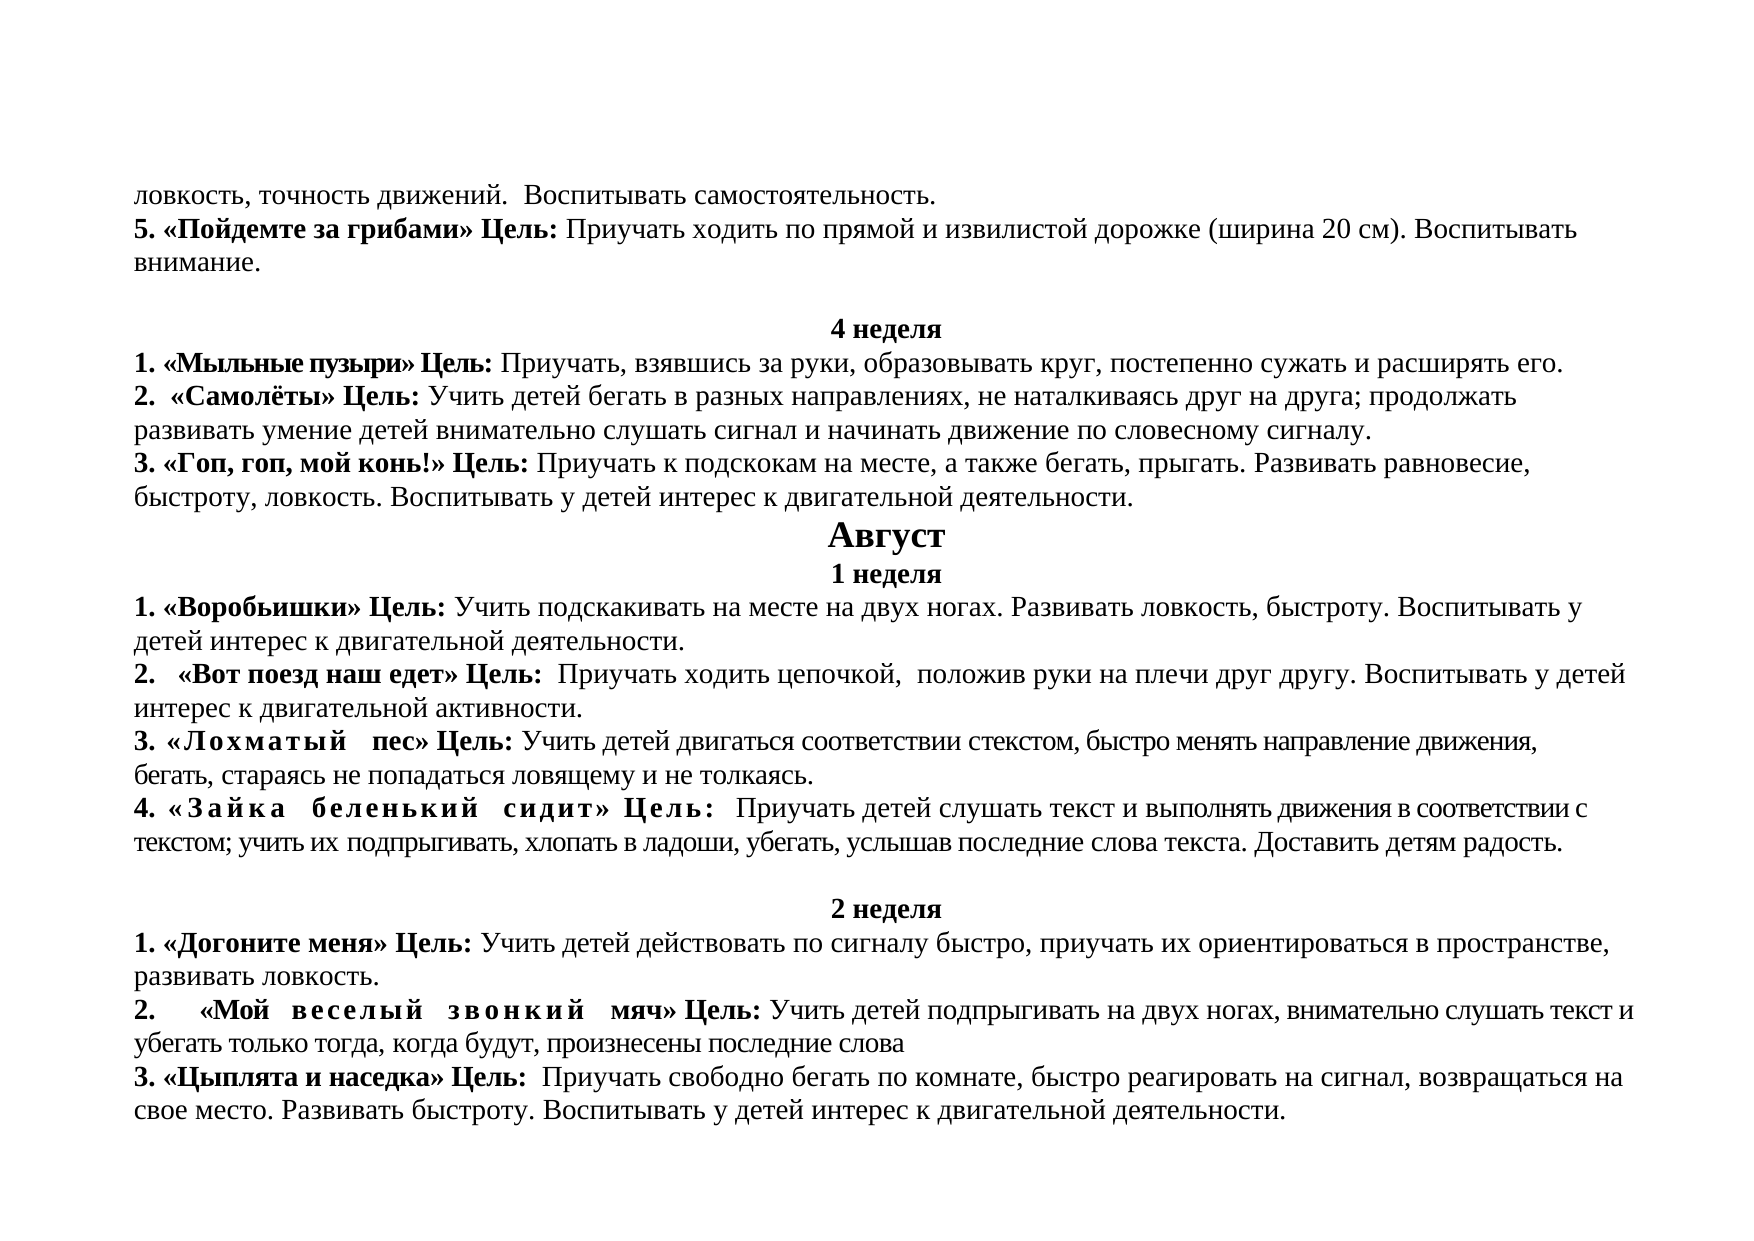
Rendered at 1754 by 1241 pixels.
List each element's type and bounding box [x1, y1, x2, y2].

table_header [122, 177, 1650, 1126]
